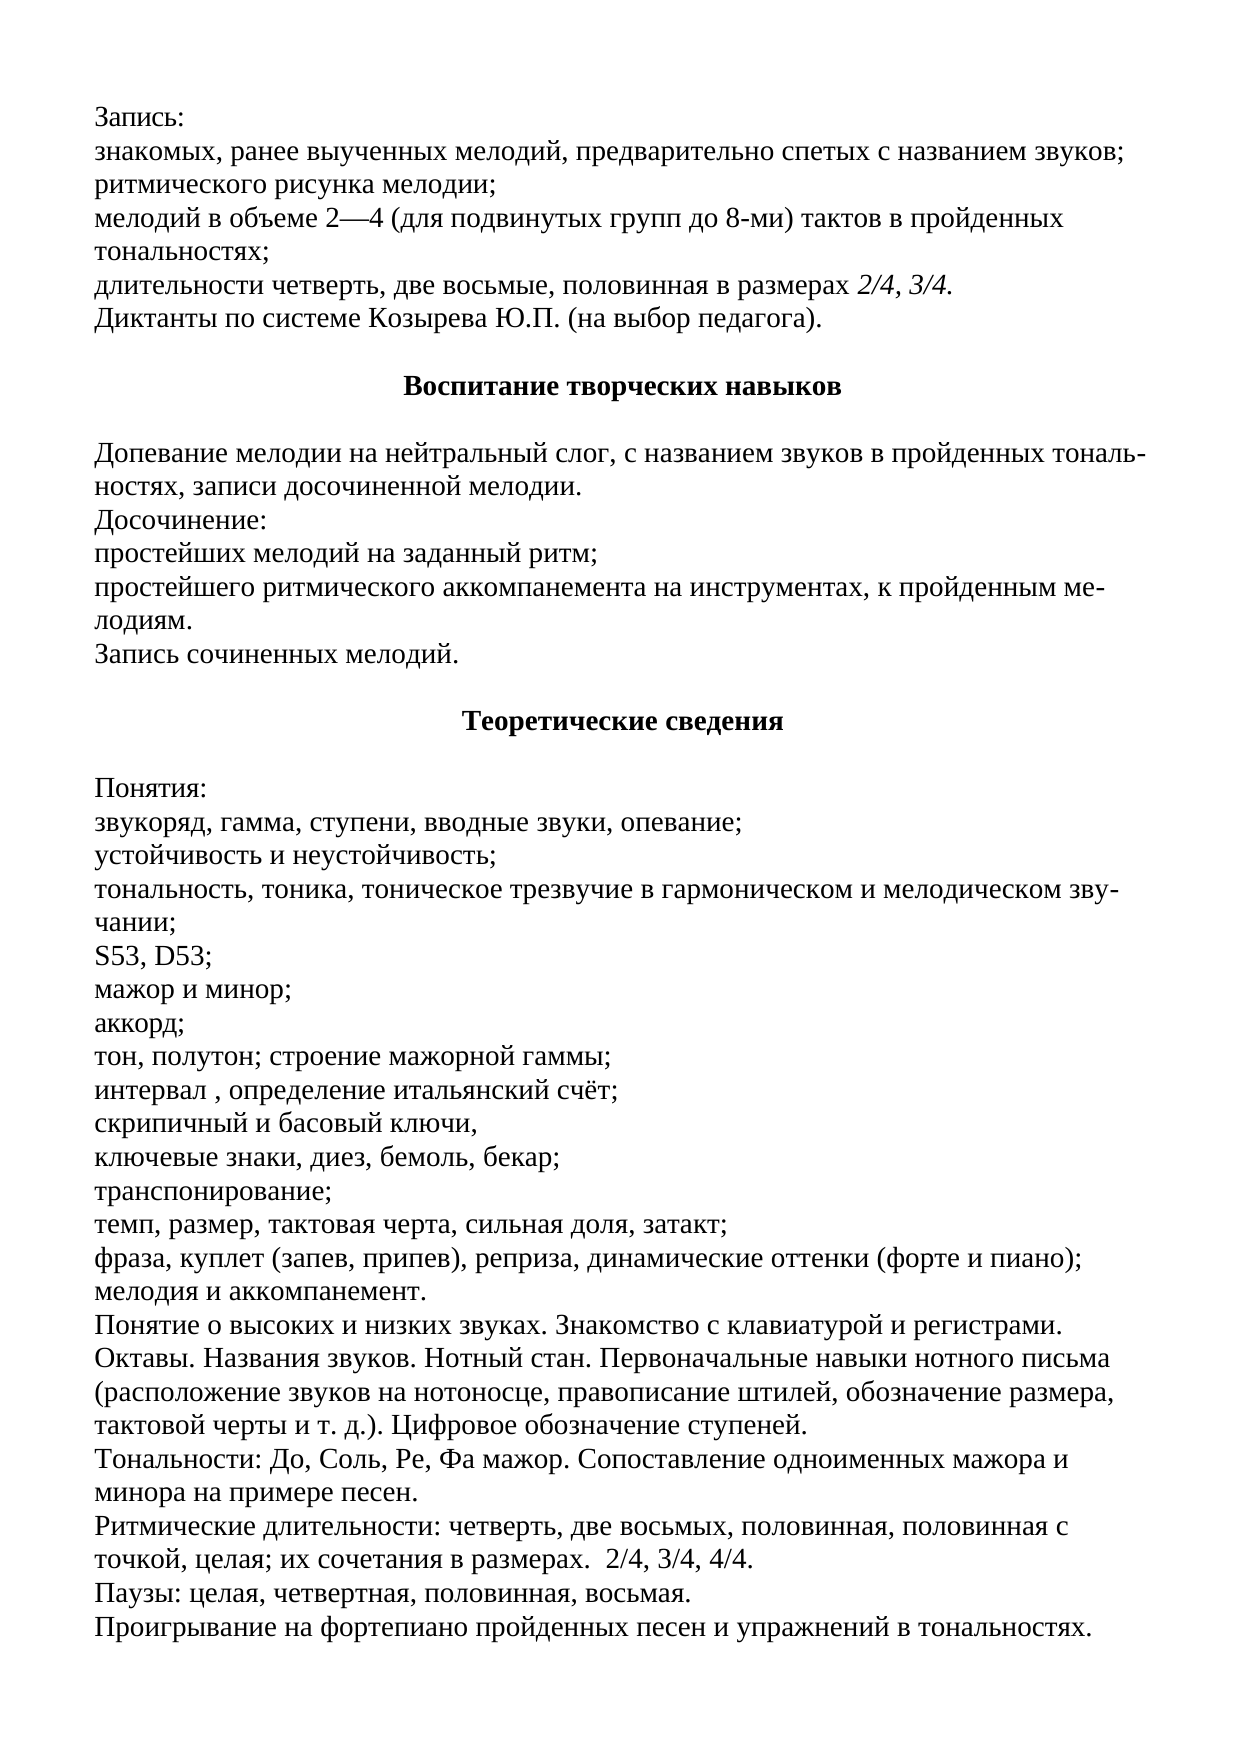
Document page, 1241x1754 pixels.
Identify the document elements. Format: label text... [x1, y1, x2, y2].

text звукоряд, гамма, ступени, вводные звуки, опевание; [94, 804, 1151, 837]
text простейшего ритмического аккомпанемента на инструментах, к пройденным мелодиям. [94, 569, 1151, 636]
text Теоретические сведения [94, 703, 1151, 737]
text знакомых, ранее выученных мелодий, предварительно спетых с названием звуков; [94, 133, 1151, 166]
text S53, D53; [94, 938, 1151, 971]
text Проигрывание на фортепиано пройденных песен и упражнений в тональностях. [94, 1609, 1151, 1642]
text устойчивость и неустойчивость; [94, 837, 1151, 871]
text Ритмические длительности: четверть, две восьмых, половинная, половинная с точкой, целая; их сочетания в размерах. 2/4, 3/4, 4/4. [94, 1508, 1151, 1575]
text ритмического рисунка мелодии; [94, 166, 1151, 200]
text Диктанты по системе Козырева Ю.П. (на выбор педагога). [94, 301, 1151, 334]
text Понятие о высоких и низких звуках. Знакомство с клавиатурой и регистрами. Октавы. Названия звуков. Нотный стан. Первоначальные навыки нотного письма (расположение звуков на нотоносце, правописание штилей, обозначение размера, тактовой черты и т. д.). Цифровое обозначение ступеней. [94, 1307, 1151, 1441]
text длительности четверть, две восьмые, половинная в размерах 2/4, 3/4. [94, 267, 1151, 301]
text Запись: [94, 99, 1151, 133]
text Допевание мелодии на нейтральный слог, с названием звуков в пройденных тональностях, записи досочиненной мелодии. [94, 435, 1151, 502]
text Досочинение: [94, 502, 1151, 535]
text транспонирование; [94, 1173, 1151, 1206]
text Понятия: [94, 770, 1151, 804]
text Паузы: целая, четвертная, половинная, восьмая. [94, 1575, 1151, 1609]
text тональность, тоника, тоническое трезвучие в гармоническом и мелодическом звучании; [94, 871, 1151, 938]
text Воспитание творческих навыков [94, 368, 1151, 401]
text мелодия и аккомпанемент. [94, 1273, 1151, 1307]
text интервал , определение итальянский счёт; [94, 1072, 1151, 1106]
text простейших мелодий на заданный ритм; [94, 535, 1151, 569]
text скрипичный и басовый ключи, [94, 1106, 1151, 1139]
text мелодий в объеме 2—4 (для подвинутых групп до 8-ми) тактов в пройденных тональностях; [94, 200, 1151, 267]
text тон, полутон; строение мажорной гаммы; [94, 1038, 1151, 1072]
text фраза, куплет (запев, припев), реприза, динамические оттенки (форте и пиано); [94, 1240, 1151, 1273]
text Тональности: До, Соль, Ре, Фа мажор. Сопоставление одноименных мажора и минора на примере песен. [94, 1441, 1151, 1508]
text мажор и минор; [94, 971, 1151, 1005]
text аккорд; [94, 1005, 1151, 1038]
text ключевые знаки, диез, бемоль, бекар; [94, 1139, 1151, 1173]
text Запись сочиненных мелодий. [94, 636, 1151, 669]
text темп, размер, тактовая черта, сильная доля, затакт; [94, 1206, 1151, 1240]
